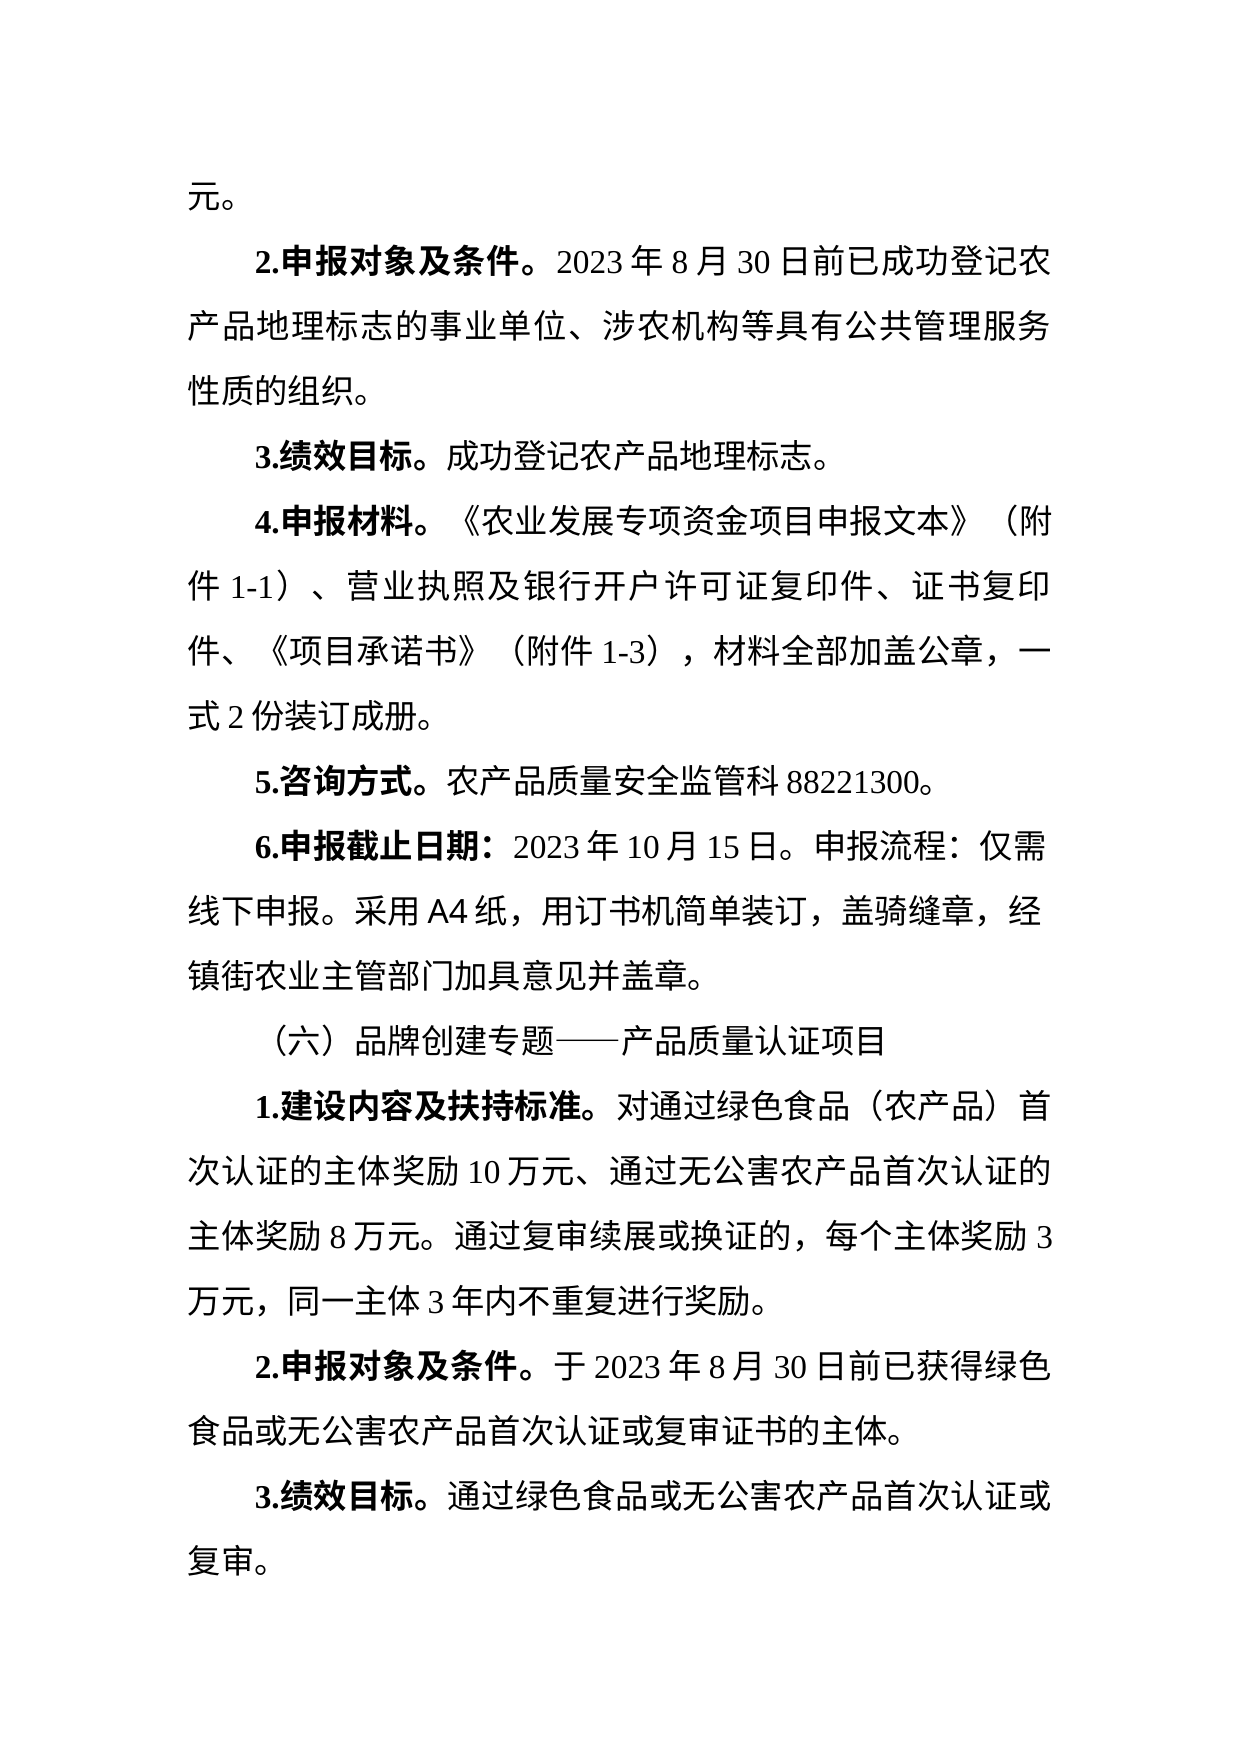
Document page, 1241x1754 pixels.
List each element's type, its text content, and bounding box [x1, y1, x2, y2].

list 2.申报对象及条件。2023年8月30日前已成功登记农产品地理标志的事业单位、涉农机构等具有公共管理服务性质的组织。 [187, 227, 1053, 422]
list 3.绩效目标。通过绿色食品或无公害农产品首次认证或复审。 [187, 1462, 1053, 1592]
list 3.绩效目标。成功登记农产品地理标志。 [187, 422, 1053, 487]
subtitle 5.咨询方式。农产品质量安全监管科88221300。 [187, 747, 1053, 812]
list 4.申报材料。《农业发展专项资金项目申报文本》（附件1-1）、营业执照及银行开户许可证复印件、证书复印件、《项目承诺书》（附件1-3），材料全部加盖公章，一式2份装订成册。 [187, 487, 1053, 747]
list （六）品牌创建专题——产品质量认证项目 [187, 1007, 1053, 1072]
list 2.申报对象及条件。于2023年8月30日前已获得绿色食品或无公害农产品首次认证或复审证书的主体。 [187, 1332, 1053, 1462]
list 1.建设内容及扶持标准。对通过绿色食品（农产品）首次认证的主体奖励10万元、通过无公害农产品首次认证的主体奖励8万元。通过复审续展或换证的，每个主体奖励3万元，同一主体3年内不重复进行奖励。 [187, 1072, 1053, 1332]
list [187, 162, 1053, 227]
subtitle 6.申报截止日期：2023年10月15日。申报流程：仅需线下申报。采用A4纸，用订书机简单装订，盖骑缝章，经镇街农业主管部门加具意见并盖章。 [187, 812, 1053, 1007]
